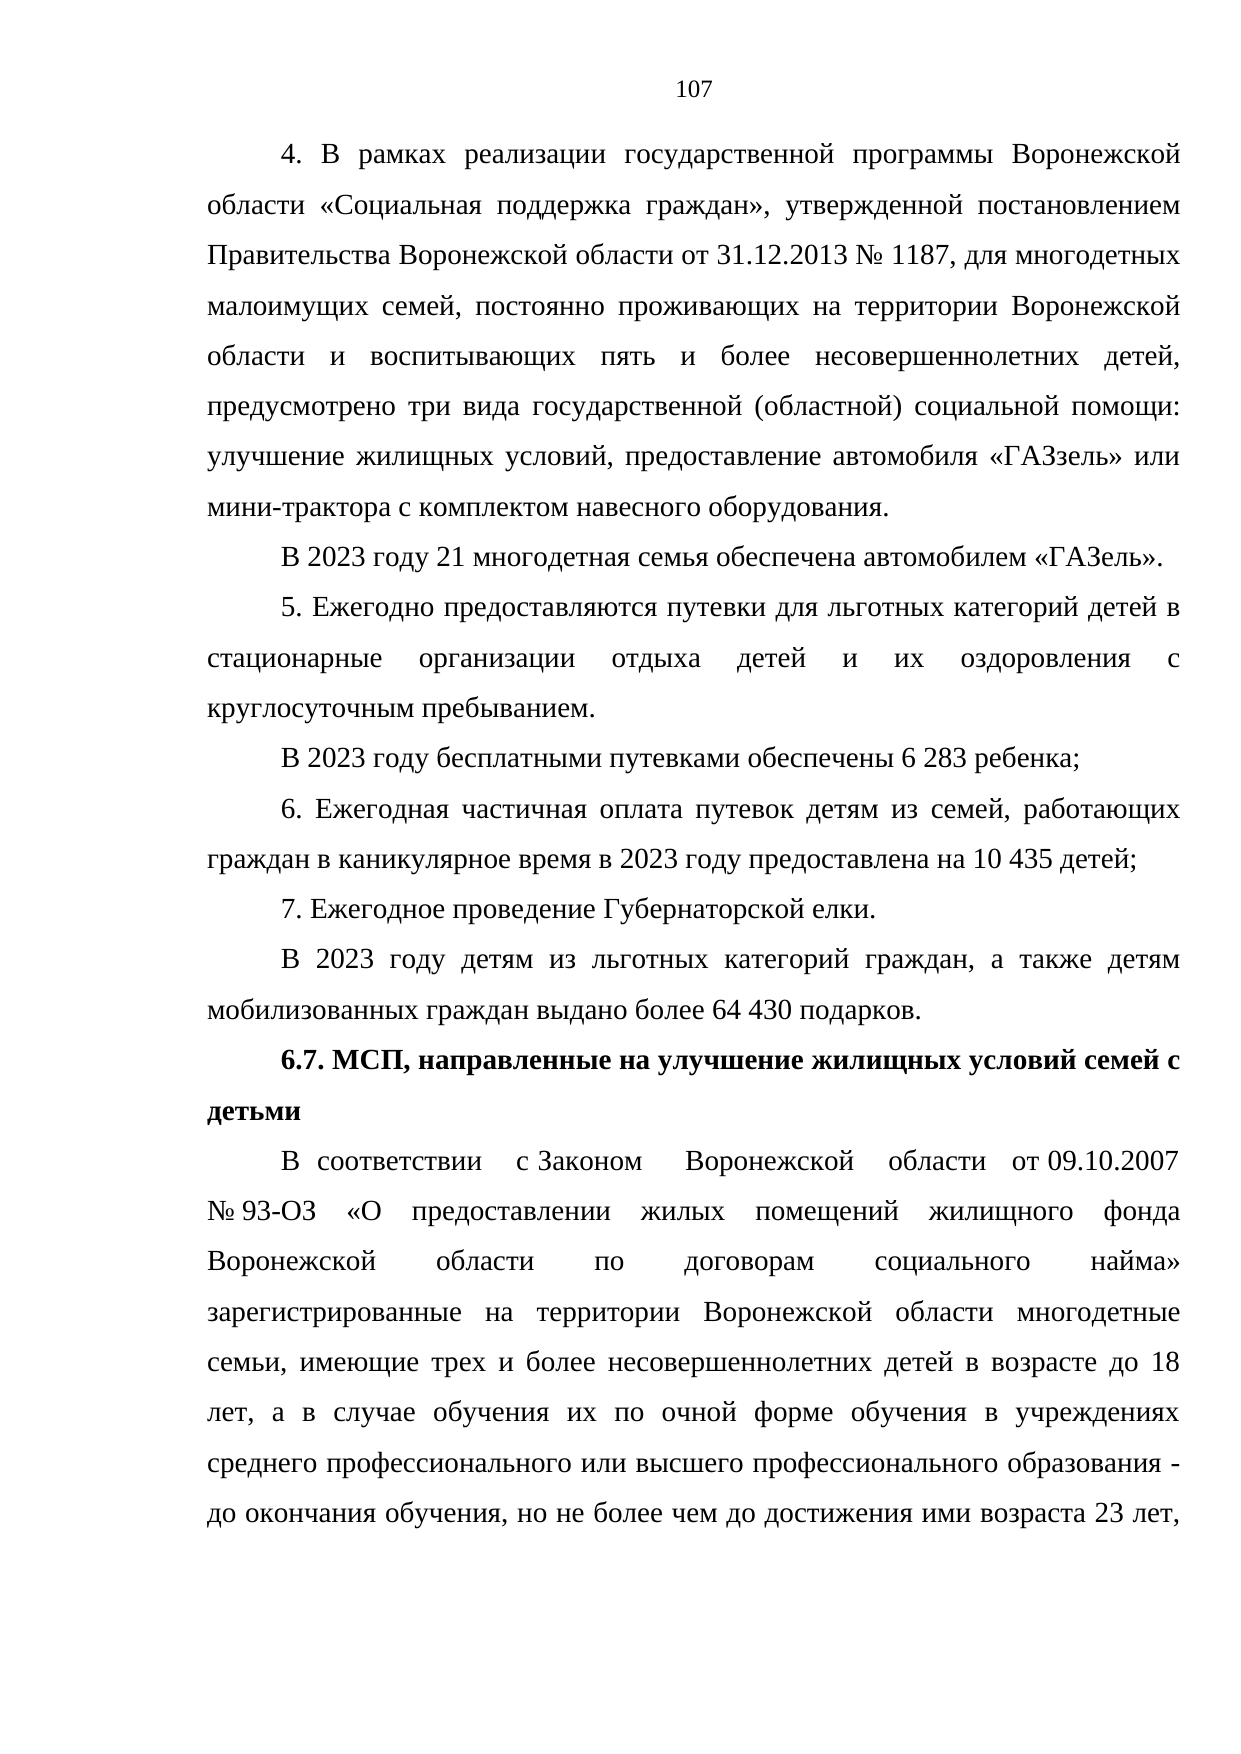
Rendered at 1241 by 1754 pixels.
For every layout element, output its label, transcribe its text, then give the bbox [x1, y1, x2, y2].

text 5. Ежегодно предоставляются путевки для льготных категорий детей в стационарные организации отдыха детей и их оздоровления с круглосуточным пребыванием. [207, 589, 1181, 724]
text 6. Ежегодная частичная оплата путевок детям из семей, работающих граждан в каникулярное время в 2023 году предоставлена на 10 435 детей; [207, 791, 1181, 874]
text В 2023 году 21 многодетная семья обеспечена автомобилем «ГАЗель». [207, 539, 1181, 573]
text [207, 1143, 1181, 1593]
text В 2023 году бесплатными путевками обеспечены 6 283 ребенка; [207, 740, 1181, 774]
text В 2023 году детям из льготных категорий граждан, а также детям мобилизованных граждан выдано более 64 430 подарков. [207, 942, 1181, 1026]
text 4. В рамках реализации государственной программы Воронежской области «Социальная поддержка граждан», утвержденной постановлением Правительства Воронежской области от 31.12.2013 № 1187, для многодетных малоимущих семей, постоянно проживающих на территории Воронежской области и воспитывающих пять и более несовершеннолетних детей, предусмотрено три вида государственной (областной) социальной помощи: улучшение жилищных условий, предоставление автомобиля «ГАЗзель» или мини-трактора с комплектом навесного оборудования. [207, 137, 1181, 522]
text 6.7. МСП, направленные на улучшение жилищных условий семей с детьми [207, 1042, 1181, 1126]
text 7. Ежегодное проведение Губернаторской елки. [207, 891, 1181, 925]
